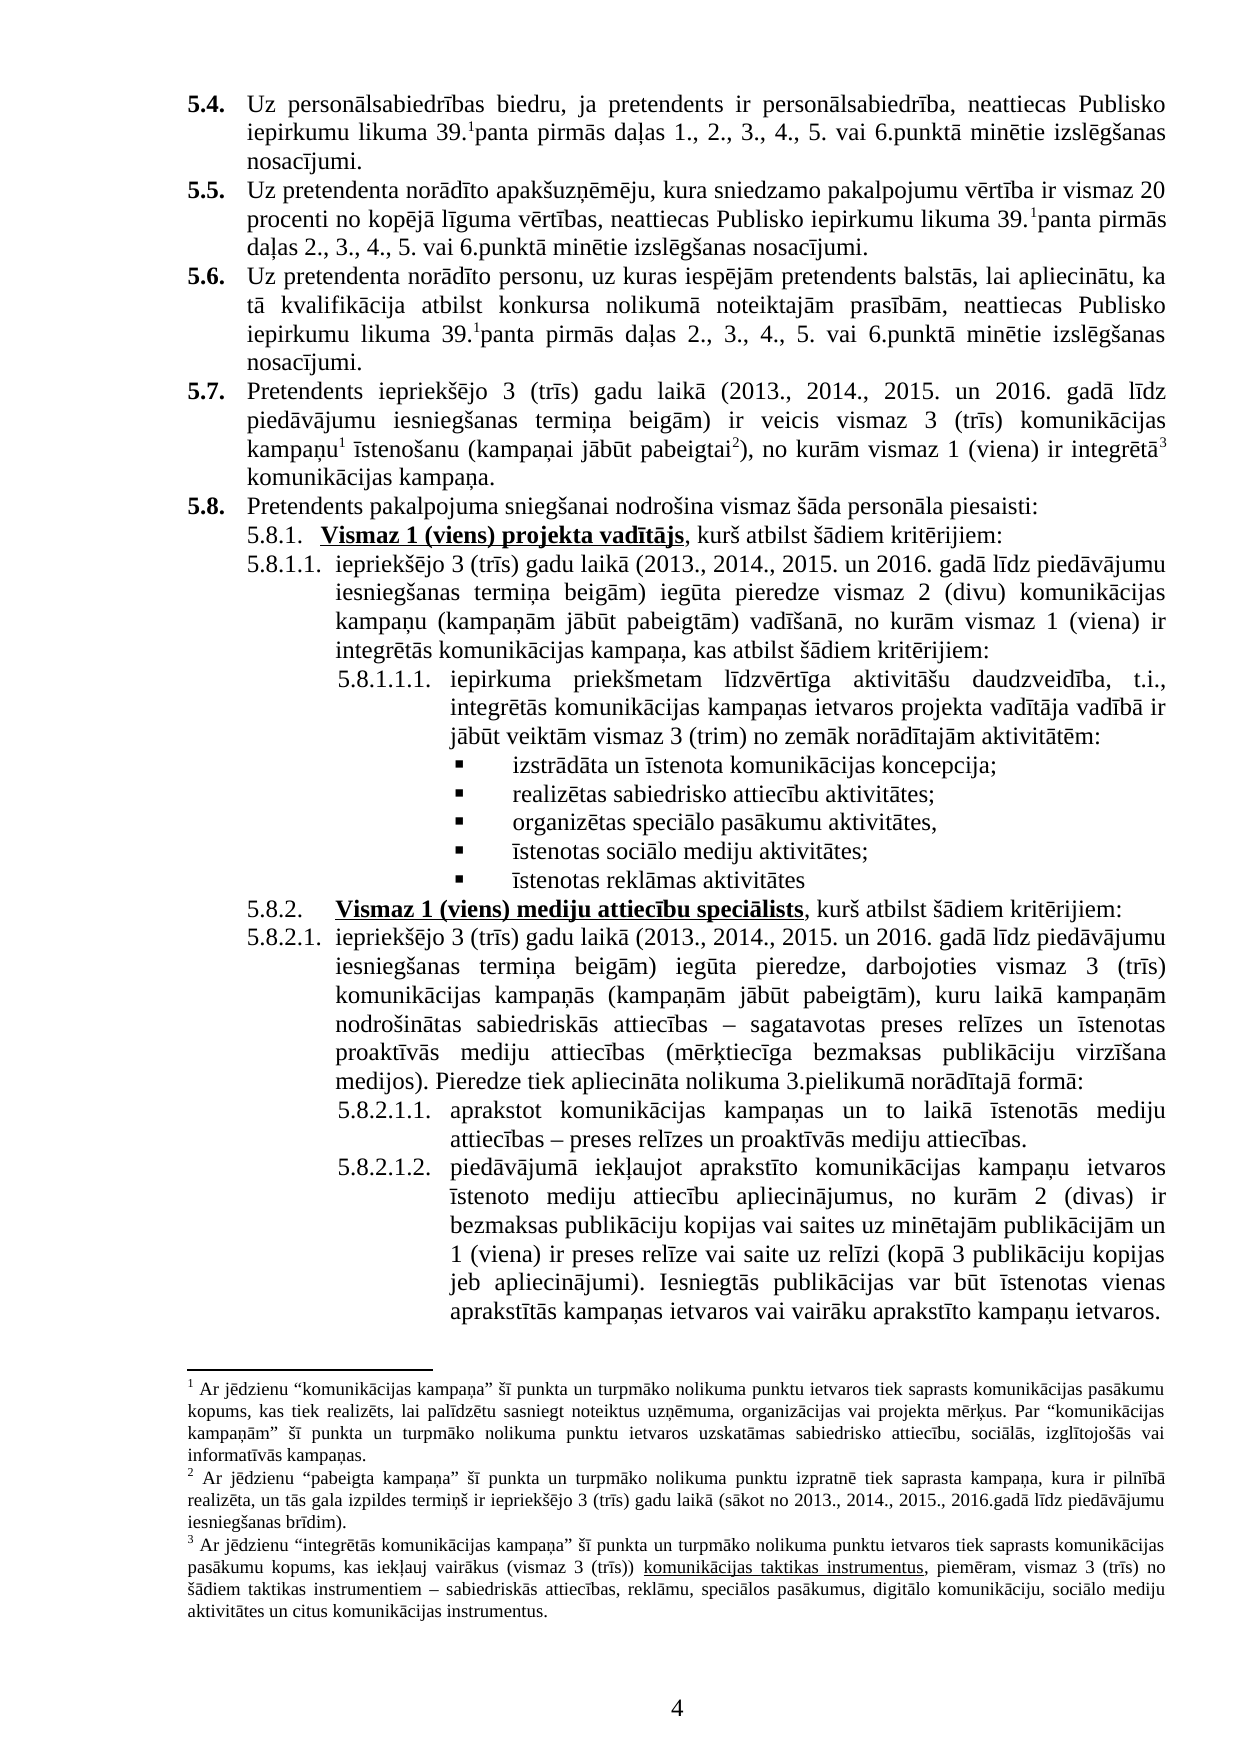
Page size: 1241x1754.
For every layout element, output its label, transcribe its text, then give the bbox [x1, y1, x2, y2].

list Uz personālsabiedrības biedru, ja pretendents ir personālsabiedrība, neattiecas Publisko iepirkumu likuma 39.1panta pirmās daļas 1., 2., 3., 4., 5. vai 6.punktā minētie izslēgšanas nosacījumi. [187, 89, 1167, 175]
list aprakstot komunikācijas kampaņas un to laikā īstenotās mediju attiecības – preses relīzes un proaktīvās mediju attiecības. [337, 1095, 1167, 1152]
list izstrādāta un īstenota komunikācijas koncepcija; [453, 750, 1167, 779]
list iepirkuma priekšmetam līdzvērtīga aktivitāšu daudzveidība, t.i., integrētās komunikācijas kampaņas ietvaros projekta vadītāja vadībā ir jābūt veiktām vismaz 3 (trim) no zemāk norādītajām aktivitātēm: [337, 664, 1167, 750]
list iepriekšējo 3 (trīs) gadu laikā (2013., 2014., 2015. un 2016. gadā līdz piedāvājumu iesniegšanas termiņa beigām) iegūta pieredze vismaz 2 (divu) komunikācijas kampaņu (kampaņām jābūt pabeigtām) vadīšanā, no kurām vismaz 1 (viena) ir integrētās komunikācijas kampaņa, kas atbilst šādiem kritērijiem: [247, 549, 1167, 664]
list organizētas speciālo pasākumu aktivitātes, [453, 807, 1167, 836]
list Vismaz 1 (viens) mediju attiecību speciālists, kurš atbilst šādiem kritērijiem: [247, 894, 1167, 922]
list piedāvājumā iekļaujot aprakstīto komunikācijas kampaņu ietvaros īstenoto mediju attiecību apliecinājumus, no kurām 2 (divas) ir bezmaksas publikāciju kopijas vai saites uz minētajām publikācijām un 1 (viena) ir preses relīze vai saite uz relīzi (kopā 3 publikāciju kopijas jeb apliecinājumi). Iesniegtās publikācijas var būt īstenotas vienas aprakstītās kampaņas ietvaros vai vairāku aprakstīto kampaņu ietvaros. [337, 1152, 1167, 1325]
list realizētas sabiedrisko attiecību aktivitātes; [453, 779, 1167, 807]
list Uz pretendenta norādīto personu, uz kuras iespējām pretendents balstās, lai apliecinātu, ka tā kvalifikācija atbilst konkursa nolikumā noteiktajām prasībām, neattiecas Publisko iepirkumu likuma 39.1panta pirmās daļas 2., 3., 4., 5. vai 6.punktā minētie izslēgšanas nosacījumi. [187, 261, 1167, 376]
list Pretendents pakalpojuma sniegšanai nodrošina vismaz šāda personāla piesaisti: [187, 491, 1167, 520]
list Uz pretendenta norādīto apakšuzņēmēju, kura sniedzamo pakalpojumu vērtība ir vismaz 20 procenti no kopējā līguma vērtības, neattiecas Publisko iepirkumu likuma 39.1panta pirmās daļas 2., 3., 4., 5. vai 6.punktā minētie izslēgšanas nosacījumi. [187, 175, 1167, 261]
list īstenotas reklāmas aktivitātes [453, 865, 1167, 894]
list Vismaz 1 (viens) projekta vadītājs, kurš atbilst šādiem kritērijiem: [247, 520, 1167, 549]
list iepriekšējo 3 (trīs) gadu laikā (2013., 2014., 2015. un 2016. gadā līdz piedāvājumu iesniegšanas termiņa beigām) iegūta pieredze, darbojoties vismaz 3 (trīs) komunikācijas kampaņās (kampaņām jābūt pabeigtām), kuru laikā kampaņām nodrošinātas sabiedriskās attiecības – sagatavotas preses relīzes un īstenotas proaktīvās mediju attiecības (mērķtiecīga bezmaksas publikāciju virzīšana medijos). Pieredze tiek apliecināta nolikuma 3.pielikumā norādītajā formā: [247, 922, 1167, 1095]
list Pretendents iepriekšējo 3 (trīs) gadu laikā (2013., 2014., 2015. un 2016. gadā līdz piedāvājumu iesniegšanas termiņa beigām) ir veicis vismaz 3 (trīs) komunikācijas kampaņu īstenošanu (kampaņai jābūt pabeigtai), no kurām vismaz 1 (viena) ir integrētā komunikācijas kampaņa. [187, 376, 1167, 491]
list īstenotas sociālo mediju aktivitātes; [453, 836, 1167, 865]
